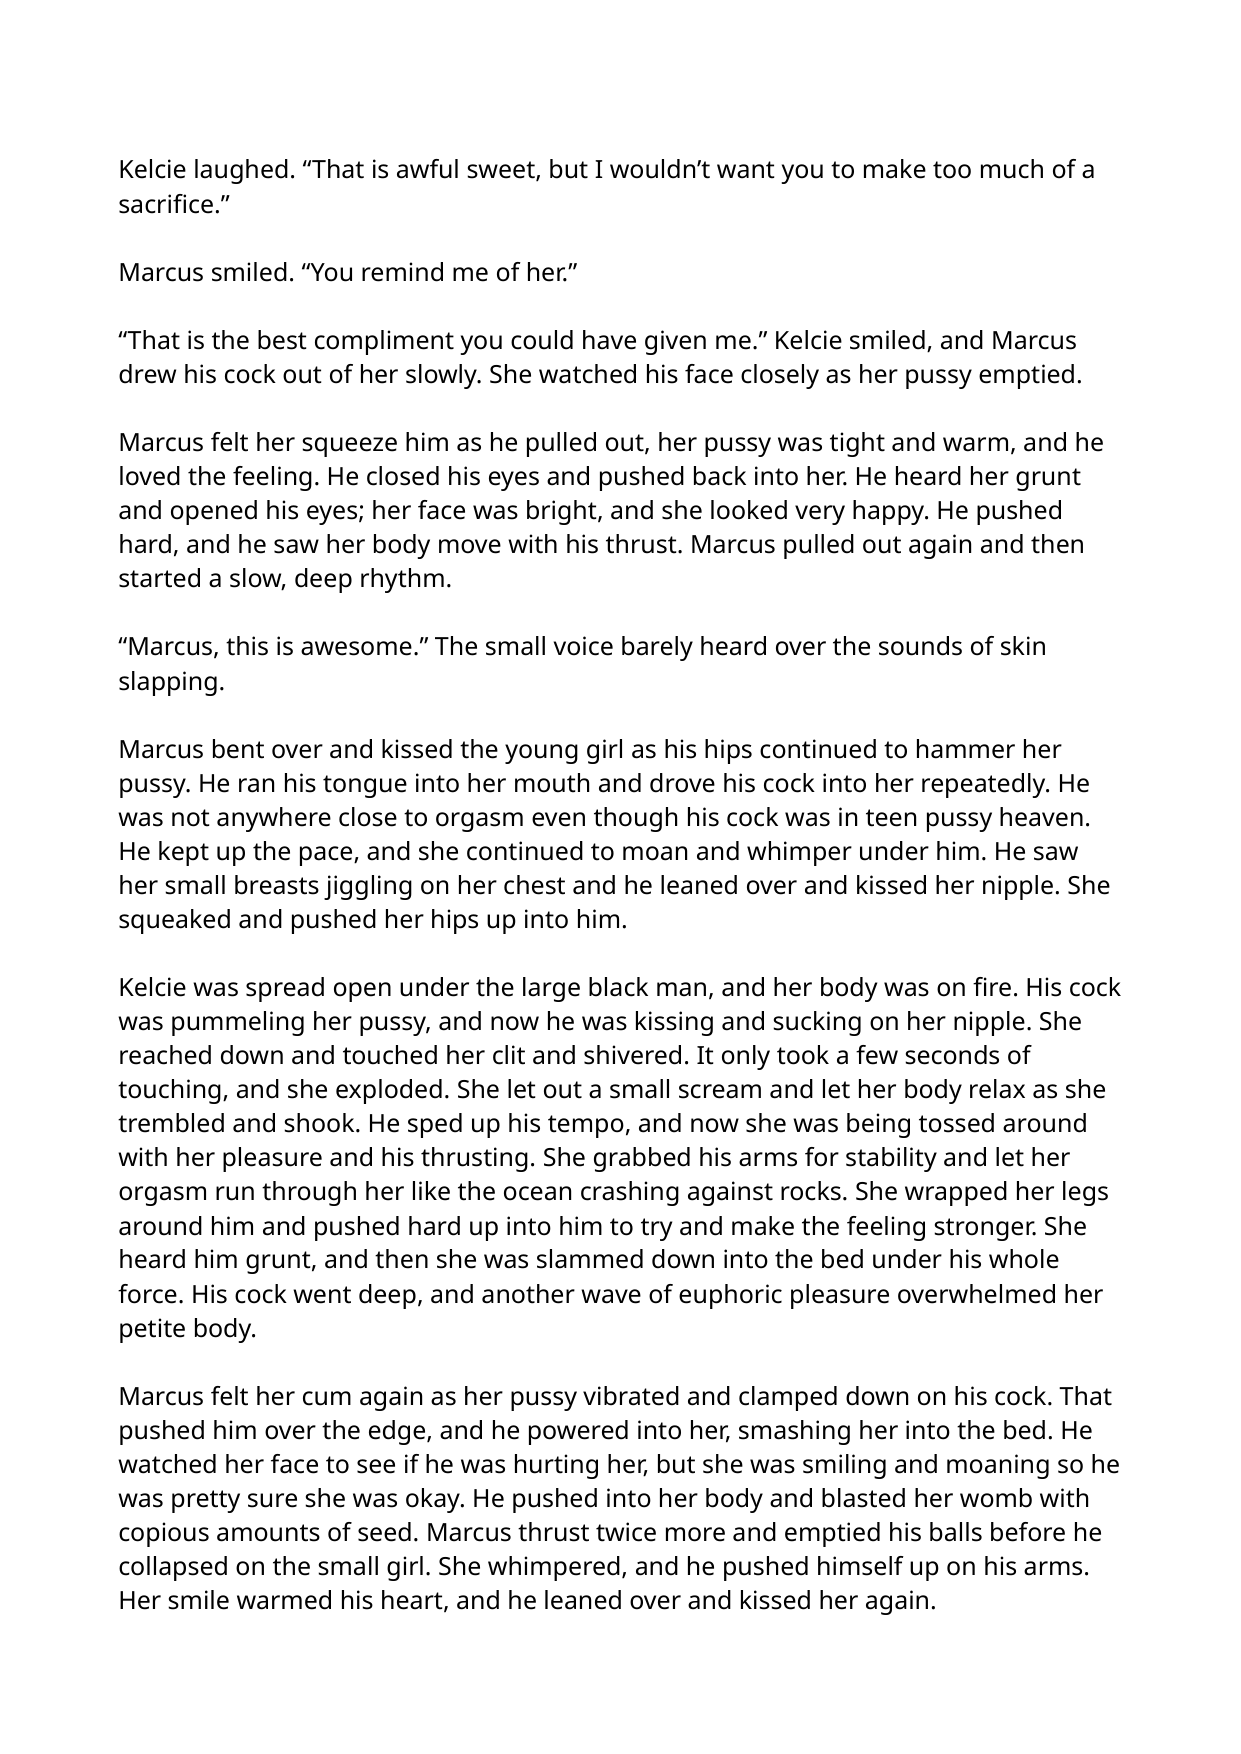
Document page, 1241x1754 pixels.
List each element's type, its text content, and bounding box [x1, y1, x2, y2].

text Kelcie was spread open under the large black man, and her body was on fire. His cock was pummeling her pussy, and now he was kissing and sucking on her nipple. She reached down and touched her clit and shivered. It only took a few seconds of touching, and she exploded. She let out a small scream and let her body relax as she trembled and shook. He sped up his tempo, and now she was being tossed around with her pleasure and his thrusting. She grabbed his arms for stability and let her orgasm run through her like the ocean crashing against rocks. She wrapped her legs around him and pushed hard up into him to try and make the feeling stronger. She heard him grunt, and then she was slammed down into the bed under his whole force. His cock went deep, and another wave of euphoric pleasure overwhelmed her petite body. [118, 970, 1122, 1344]
text Marcus felt her cum again as her pussy vibrated and clamped down on his cock. That pushed him over the edge, and he powered into her, smashing her into the bed. He watched her face to see if he was hurting her, but she was smiling and moaning so he was pretty sure she was okay. He pushed into her body and blasted her womb with copious amounts of seed. Marcus thrust twice more and emptied his balls before he collapsed on the small girl. She whimpered, and he pushed himself up on his arms. Her smile warmed his heart, and he leaned over and kissed her again. [118, 1378, 1122, 1617]
text Marcus bent over and kissed the young girl as his hips continued to hammer her pussy. He ran his tongue into her mouth and drove his cock into her repeatedly. He was not anywhere close to orgasm even though his cock was in teen pussy heaven. He kept up the pace, and she continued to moan and whimper under him. He saw her small breasts jiggling on her chest and he leaned over and kissed her nipple. She squeaked and pushed her hips up into him. [118, 731, 1122, 936]
text “Marcus, this is awesome.” The small voice barely heard over the sounds of skin slapping. [118, 629, 1122, 697]
text “That is the best compliment you could have given me.” Kelcie smiled, and Marcus drew his cock out of her slowly. She watched his face closely as her pussy emptied. [118, 322, 1122, 391]
text Marcus smiled. “You remind me of her.” [118, 254, 1122, 288]
text Marcus felt her squeeze him as he pulled out, her pussy was tight and warm, and he loved the feeling. He closed his eyes and pushed back into her. He heard her grunt and opened his eyes; her face was bright, and she looked very happy. He pushed hard, and he saw her body move with his thrust. Marcus pulled out again and then started a slow, deep rhythm. [118, 425, 1122, 595]
text Kelcie laughed. “That is awful sweet, but I wouldn’t want you to make too much of a sacrifice.” [118, 152, 1122, 220]
